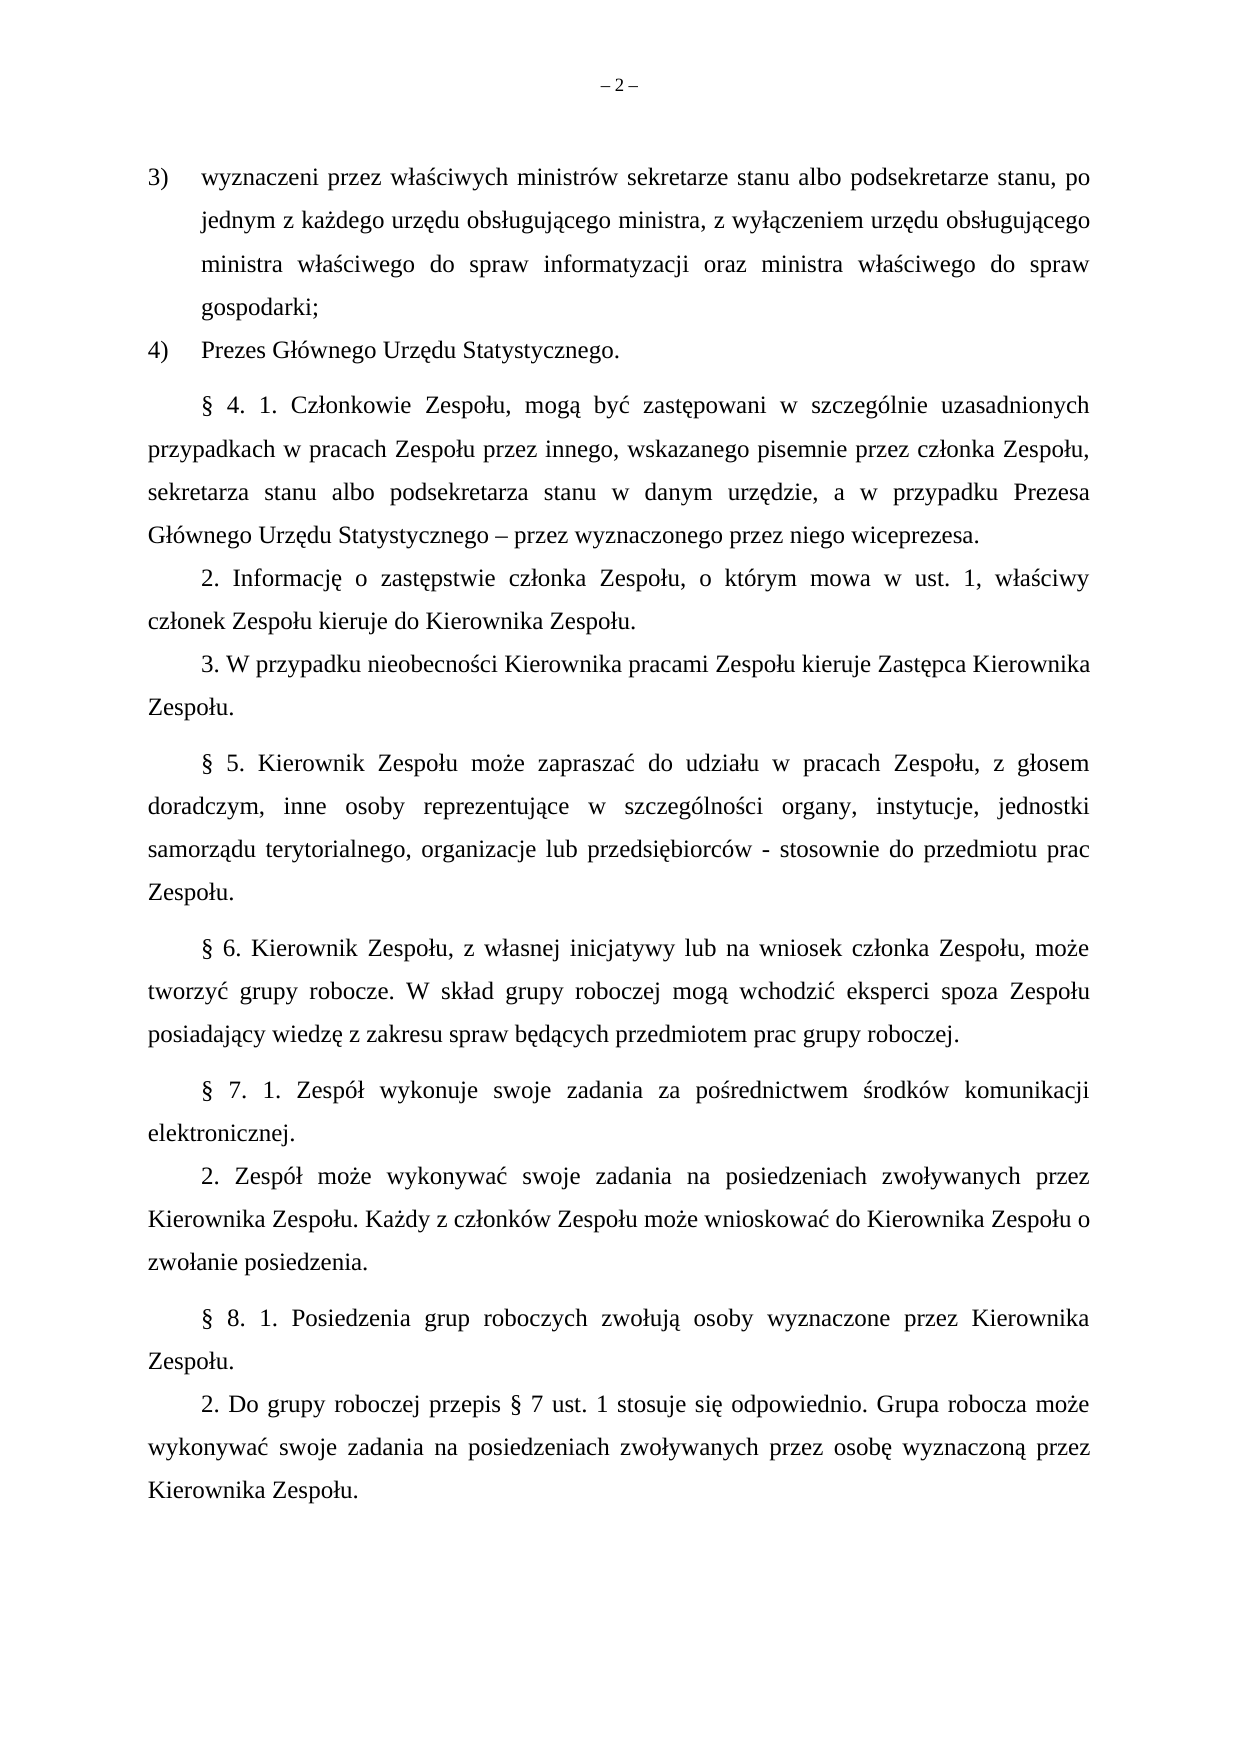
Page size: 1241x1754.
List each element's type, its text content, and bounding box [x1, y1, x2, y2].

text 3) wyznaczeni przez właściwych ministrów sekretarze stanu albo podsekretarze stanu, po jednym z każdego urzędu obsługującego ministra, z wyłączeniem urzędu obsługującego ministra właściwego do spraw informatyzacji oraz ministra właściwego do spraw gospodarki; [148, 162, 1091, 321]
text § 5. Kierownik Zespołu może zapraszać do udziału w pracach Zespołu, z głosem doradczym, inne osoby reprezentujące w szczególności organy, instytucje, jednostki samorządu terytorialnego, organizacje lub przedsiębiorców - stosownie do przedmiotu prac Zespołu. [148, 748, 1091, 906]
text § 4. 1. Członkowie Zespołu, mogą być zastępowani w szczególnie uzasadnionych przypadkach w pracach Zespołu przez innego, wskazanego pisemnie przez członka Zespołu, sekretarza stanu albo podsekretarza stanu w danym urzędzie, a w przypadku Prezesa Głównego Urzędu Statystycznego – przez wyznaczonego przez niego wiceprezesa. [148, 391, 1091, 549]
text 3. W przypadku nieobecności Kierownika pracami Zespołu kieruje Zastępca Kierownika Zespołu. [148, 649, 1091, 721]
text 2. Zespół może wykonywać swoje zadania na posiedzeniach zwoływanych przez Kierownika Zespołu. Każdy z członków Zespołu może wnioskować do Kierownika Zespołu o zwołanie posiedzenia. [148, 1161, 1091, 1276]
text § 7. 1. Zespół wykonuje swoje zadania za pośrednictwem środków komunikacji elektronicznej. [148, 1075, 1091, 1147]
text § 8. 1. Posiedzenia grup roboczych zwołują osoby wyznaczone przez Kierownika Zespołu. [148, 1303, 1091, 1375]
text § 6. Kierownik Zespołu, z własnej inicjatywy lub na wniosek członka Zespołu, może tworzyć grupy robocze. W skład grupy roboczej mogą wchodzić eksperci spoza Zespołu posiadający wiedzę z zakresu spraw będących przedmiotem prac grupy roboczej. [148, 933, 1091, 1048]
text 4) Prezes Głównego Urzędu Statystycznego. [148, 335, 1091, 364]
text 2. Do grupy roboczej przepis § 7 ust. 1 stosuje się odpowiednio. Grupa robocza może wykonywać swoje zadania na posiedzeniach zwoływanych przez osobę wyznaczoną przez Kierownika Zespołu. [148, 1389, 1091, 1504]
text 2. Informację o zastępstwie członka Zespołu, o którym mowa w ust. 1, właściwy członek Zespołu kieruje do Kierownika Zespołu. [148, 563, 1091, 635]
